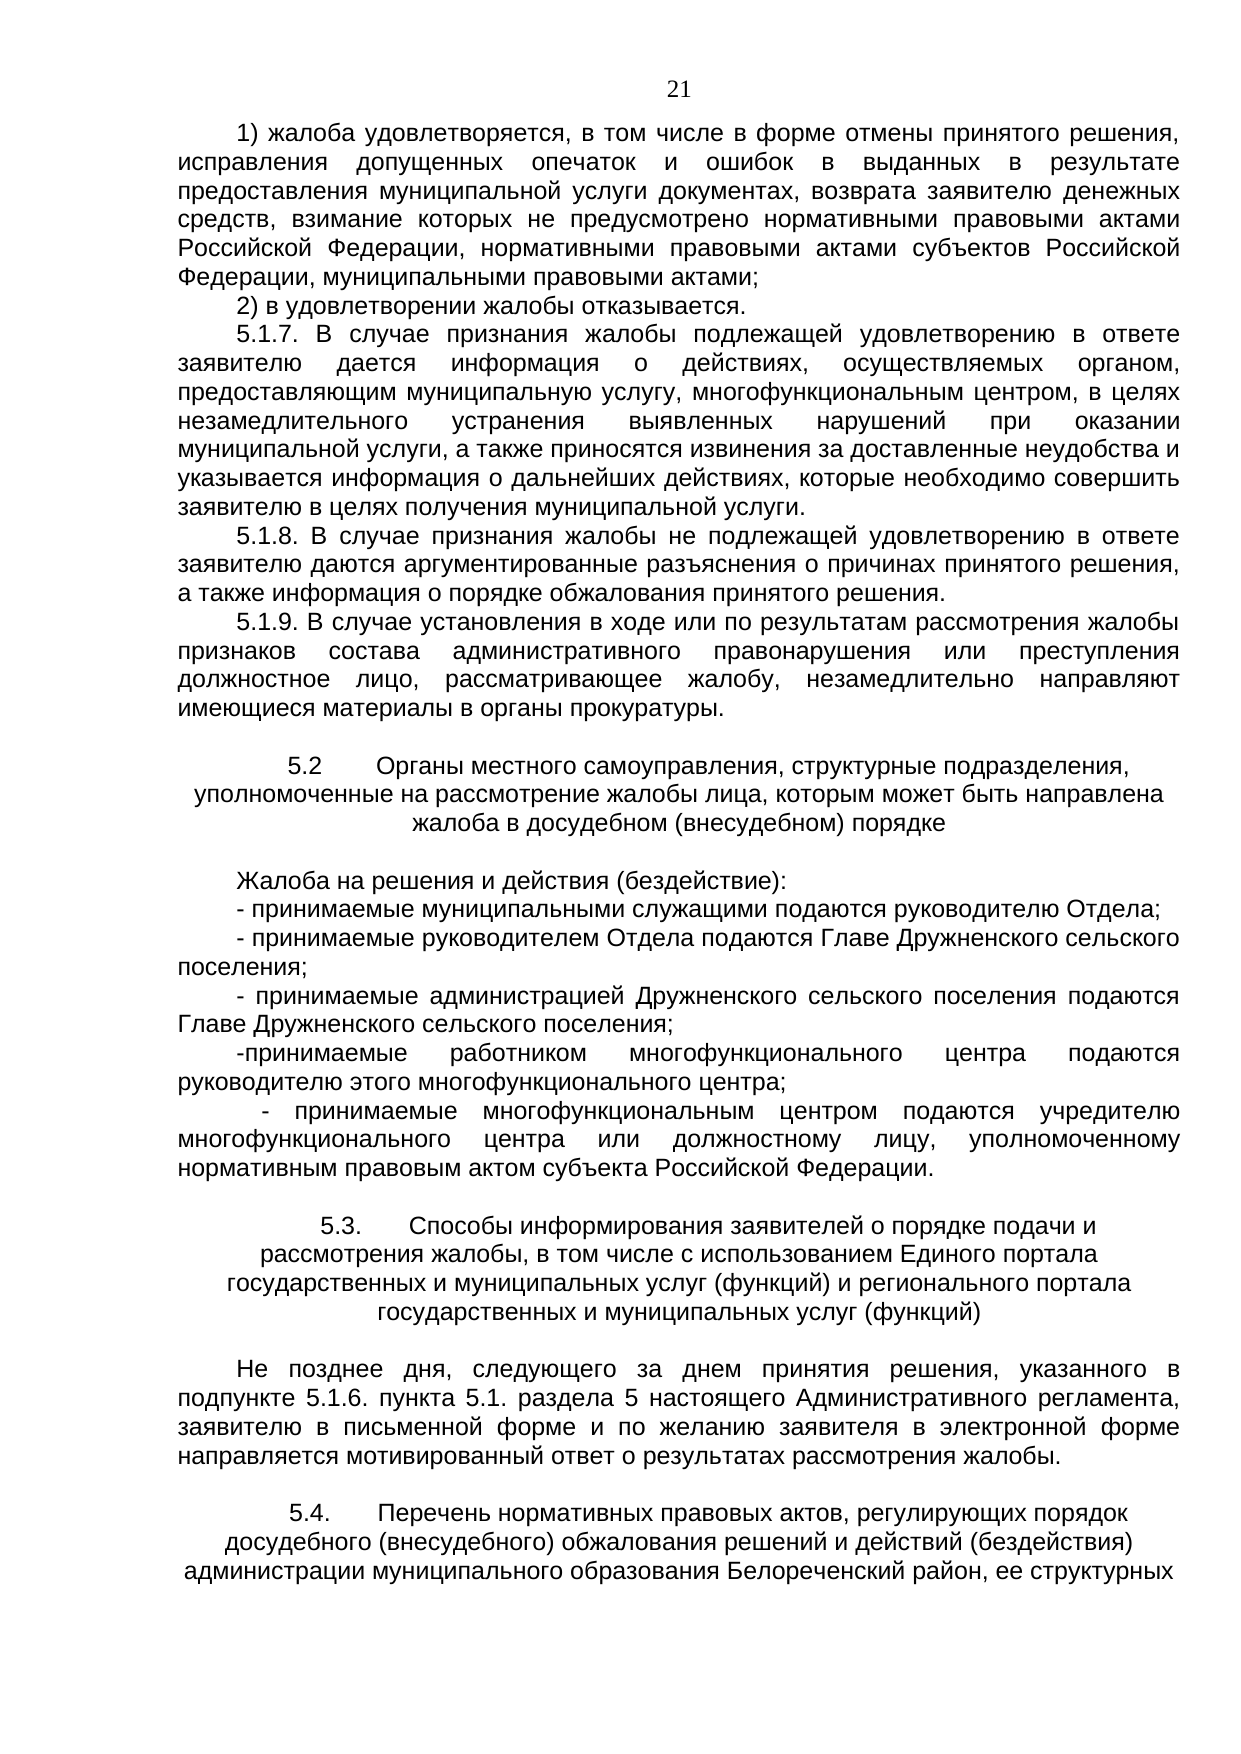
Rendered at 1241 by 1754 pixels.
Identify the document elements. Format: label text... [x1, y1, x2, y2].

text 5.1.9. В случае установления в ходе или по результатам рассмотрения жалобы признаков состава административного правонарушения или преступления должностное лицо, рассматривающее жалобу, незамедлительно направляют имеющиеся материалы в органы прокуратуры. [177, 607, 1181, 722]
text 5.1.8. В случае признания жалобы не подлежащей удовлетворению в ответе заявителю даются аргументированные разъяснения о причинах принятого решения, а также информация о порядке обжалования принятого решения. [177, 521, 1181, 607]
text 5.1.7. В случае признания жалобы подлежащей удовлетворению в ответе заявителю дается информация о действиях, осуществляемых органом, предоставляющим муниципальную услугу, многофункциональным центром, в целях незамедлительного устранения выявленных нарушений при оказании муниципальной услуги, а также приносятся извинения за доставленные неудобства и указывается информация о дальнейших действиях, которые необходимо совершить заявителю в целях получения муниципальной услуги. [177, 319, 1181, 521]
text - принимаемые администрацией Дружненского сельского поселения подаются Главе Дружненского сельского поселения; [177, 981, 1181, 1038]
list Органы местного самоуправления, структурные подразделения, уполномоченные на рассмотрение жалобы лица, которым может быть направлена жалоба в досудебном (внесудебном) порядке [177, 751, 1181, 837]
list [177, 1498, 1181, 1584]
text 2) в удовлетворении жалобы отказывается. [177, 291, 1181, 319]
list Способы информирования заявителей о порядке подачи и рассмотрения жалобы, в том числе с использованием Единого портала государственных и муниципальных услуг (функций) и регионального портала государственных и муниципальных услуг (функций) [177, 1211, 1181, 1326]
text - принимаемые муниципальными служащими подаются руководителю Отдела; [177, 894, 1181, 923]
text - принимаемые многофункциональным центром подаются учредителю многофункционального центра или должностному лицу, уполномоченному нормативным правовым актом субъекта Российской Федерации. [177, 1096, 1181, 1182]
text Жалоба на решения и действия (бездействие): [177, 866, 1181, 894]
text -принимаемые работником многофункционального центра подаются руководителю этого многофункционального центра; [177, 1038, 1181, 1096]
text 1) жалоба удовлетворяется, в том числе в форме отмены принятого решения, исправления допущенных опечаток и ошибок в выданных в результате предоставления муниципальной услуги документах, возврата заявителю денежных средств, взимание которых не предусмотрено нормативными правовыми актами Российской Федерации, нормативными правовыми актами субъектов Российской Федерации, муниципальными правовыми актами; [177, 118, 1181, 291]
text - принимаемые руководителем Отдела подаются Главе Дружненского сельского поселения; [177, 923, 1181, 981]
text Не позднее дня, следующего за днем принятия решения, указанного в подпункте 5.1.6. пункта 5.1. раздела 5 настоящего Административного регламента, заявителю в письменной форме и по желанию заявителя в электронной форме направляется мотивированный ответ о результатах рассмотрения жалобы. [177, 1354, 1181, 1469]
